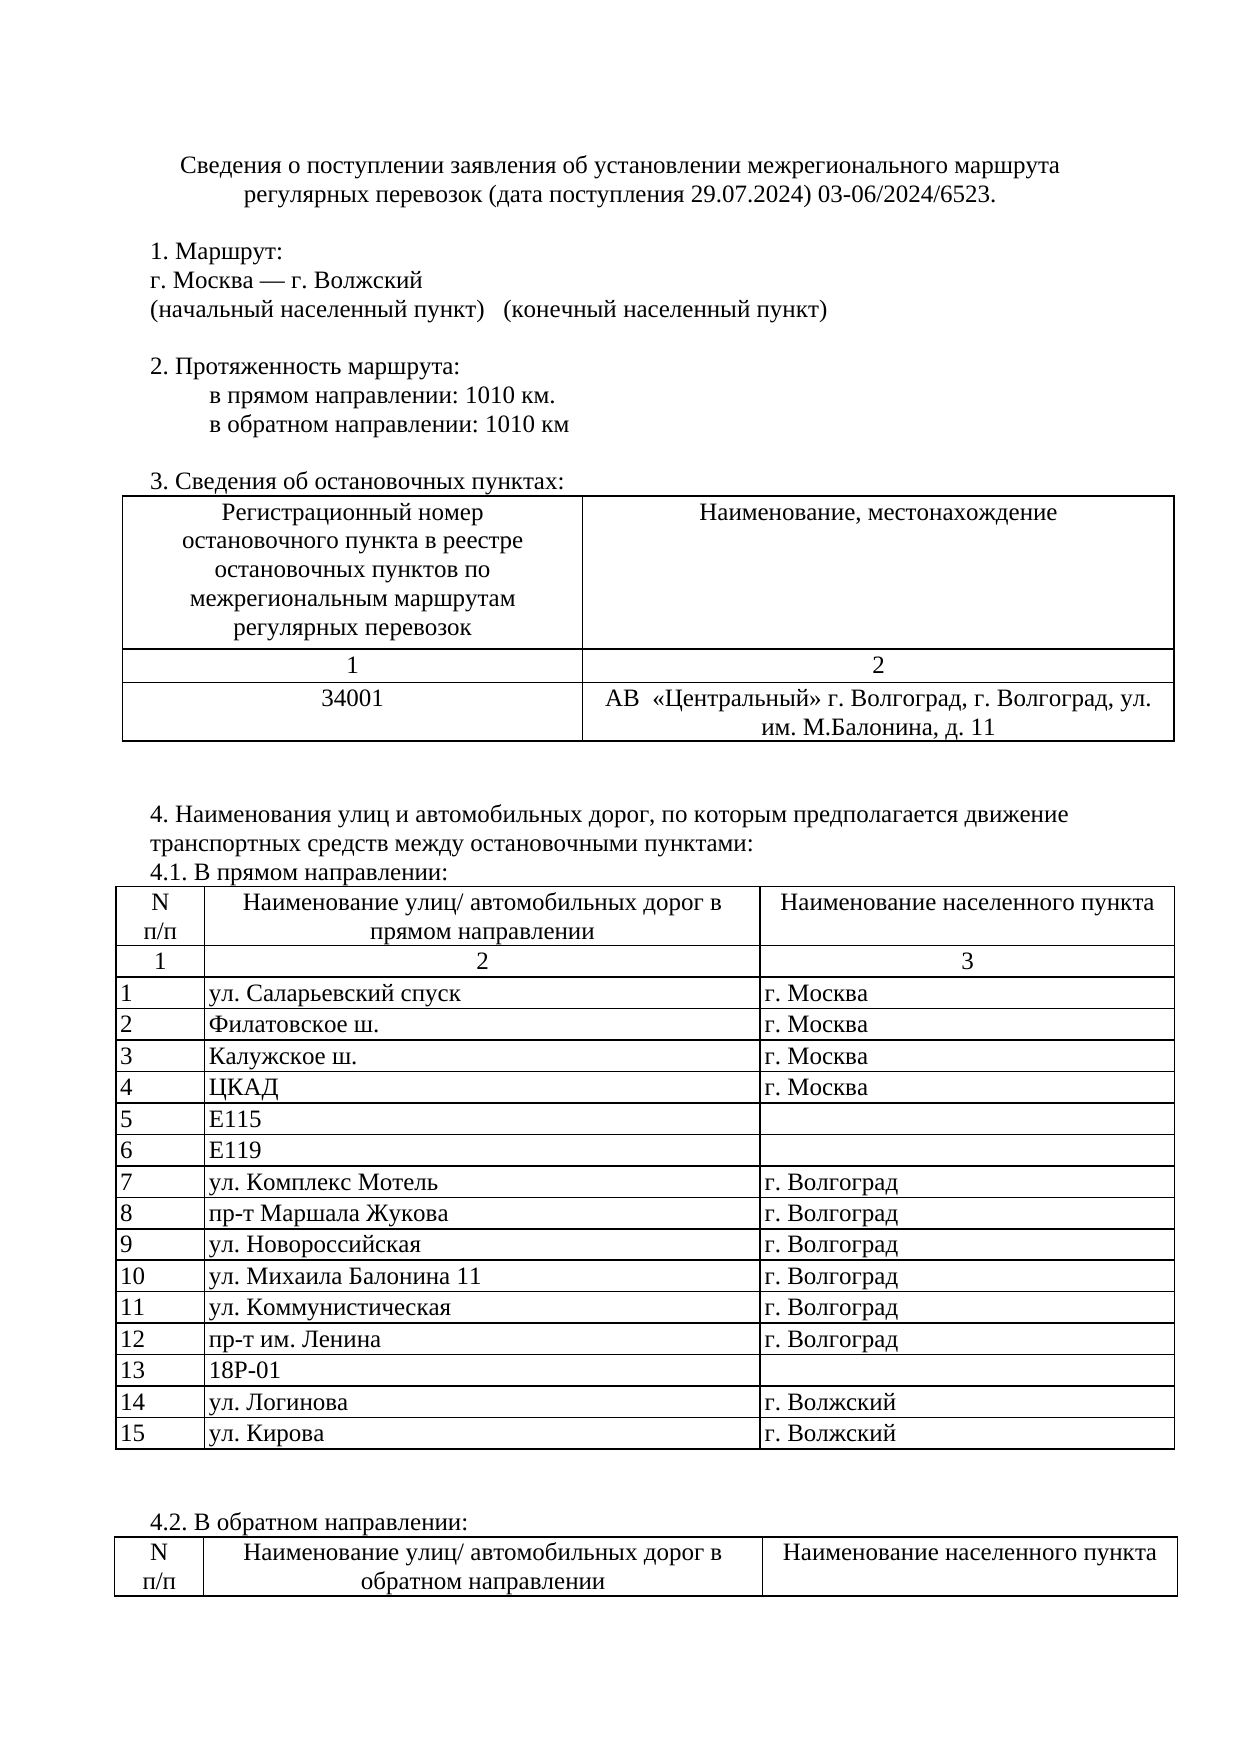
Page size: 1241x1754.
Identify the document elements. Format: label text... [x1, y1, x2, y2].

table_cell 10 [117, 1261, 204, 1291]
table_cell г. Волгоград [761, 1324, 1174, 1354]
table_cell ул. Комплекс Мотель [205, 1167, 759, 1196]
text г. Москва — г. Волжский [150, 265, 1090, 294]
table_header Наименование, местонахождение [583, 497, 1173, 648]
text 1. Маршрут: [150, 236, 1090, 265]
table_cell [761, 1355, 1174, 1385]
table_header Наименование улиц/ автомобильных дорог в прямом направлении [205, 887, 759, 945]
table_cell ул. Кирова [205, 1418, 759, 1448]
table_cell г. Волгоград [761, 1261, 1174, 1291]
table_cell 2 [117, 1009, 204, 1039]
table_header Наименование населенного пункта [763, 1538, 1177, 1595]
table_cell 1 [123, 650, 582, 681]
table_cell [761, 1104, 1174, 1133]
table_cell 13 [117, 1355, 204, 1385]
table_header Наименование улиц/ автомобильных дорог в обратном направлении [204, 1538, 762, 1595]
table_cell 2 [205, 946, 759, 976]
table_cell пр-т Маршала Жукова [205, 1198, 759, 1228]
table_cell 8 [117, 1198, 204, 1228]
table_cell Е115 [205, 1104, 759, 1133]
table_cell 9 [117, 1230, 204, 1259]
table_cell 18Р-01 [205, 1355, 759, 1385]
table_cell ЦКАД [205, 1072, 759, 1102]
table_header Наименование населенного пункта [761, 887, 1174, 945]
table_cell 3 [117, 1041, 204, 1071]
table_cell ул. Саларьевский спуск [205, 978, 759, 1008]
table_cell г. Москва [761, 1009, 1174, 1039]
text в прямом направлении: 1010 км. [150, 380, 1090, 409]
text (начальный населенный пункт) (конечный населенный пункт) [150, 294, 1090, 322]
table_cell пр-т им. Ленина [205, 1324, 759, 1354]
table_cell [761, 1135, 1174, 1165]
table_cell г. Волгоград [761, 1292, 1174, 1322]
text в обратном направлении: 1010 км [150, 409, 1090, 437]
table_cell г. Москва [761, 1072, 1174, 1102]
text 4. Наименования улиц и автомобильных дорог, по которым предполагается движение транспортных средств между остановочными пунктами: [150, 799, 1090, 857]
table_cell 12 [117, 1324, 204, 1354]
table_cell 15 [117, 1418, 204, 1448]
text 4.1. В прямом направлении: [150, 857, 1090, 886]
table_cell Калужское ш. [205, 1041, 759, 1071]
table_cell г. Волгоград [761, 1198, 1174, 1228]
table_cell 4 [117, 1072, 204, 1102]
table_cell 1 [117, 978, 204, 1008]
table_cell г. Москва [761, 978, 1174, 1008]
table_cell 6 [117, 1135, 204, 1165]
table_cell АВ «Центральный» г. Волгоград, г. Волгоград, ул. им. М.Балонина, д. 11 [583, 683, 1173, 740]
table_cell 11 [117, 1292, 204, 1322]
table_cell г. Волгоград [761, 1167, 1174, 1196]
table_cell ул. Михаила Балонина 11 [205, 1261, 759, 1291]
text 3. Сведения об остановочных пунктах: [150, 466, 1090, 495]
text 4.2. В обратном направлении: [150, 1507, 1090, 1536]
table_cell 5 [117, 1104, 204, 1133]
table_cell ул. Новороссийская [205, 1230, 759, 1259]
table_cell Е119 [205, 1135, 759, 1165]
table_cell Филатовское ш. [205, 1009, 759, 1039]
table_cell г. Волжский [761, 1418, 1174, 1448]
table_header N п/п [117, 887, 204, 945]
table_header N п/п [115, 1538, 203, 1595]
table_cell 14 [117, 1387, 204, 1417]
table_cell ул. Логинова [205, 1387, 759, 1417]
table_cell 7 [117, 1167, 204, 1196]
table_cell 3 [761, 946, 1174, 976]
table_cell 2 [583, 650, 1173, 681]
text Сведения о поступлении заявления об установлении межрегионального маршрута регулярных перевозок (дата поступления 29.07.2024) 03-06/2024/6523. [150, 150, 1090, 207]
table_cell ул. Коммунистическая [205, 1292, 759, 1322]
table_cell 34001 [123, 683, 582, 740]
table_cell г. Волгоград [761, 1230, 1174, 1259]
table_cell 1 [117, 946, 204, 976]
table_cell г. Волжский [761, 1387, 1174, 1417]
text 2. Протяженность маршрута: [150, 351, 1090, 380]
table_header Регистрационный номер остановочного пункта в реестре остановочных пунктов по межрегиональным маршрутам регулярных перевозок [123, 497, 582, 648]
table_cell г. Москва [761, 1041, 1174, 1071]
